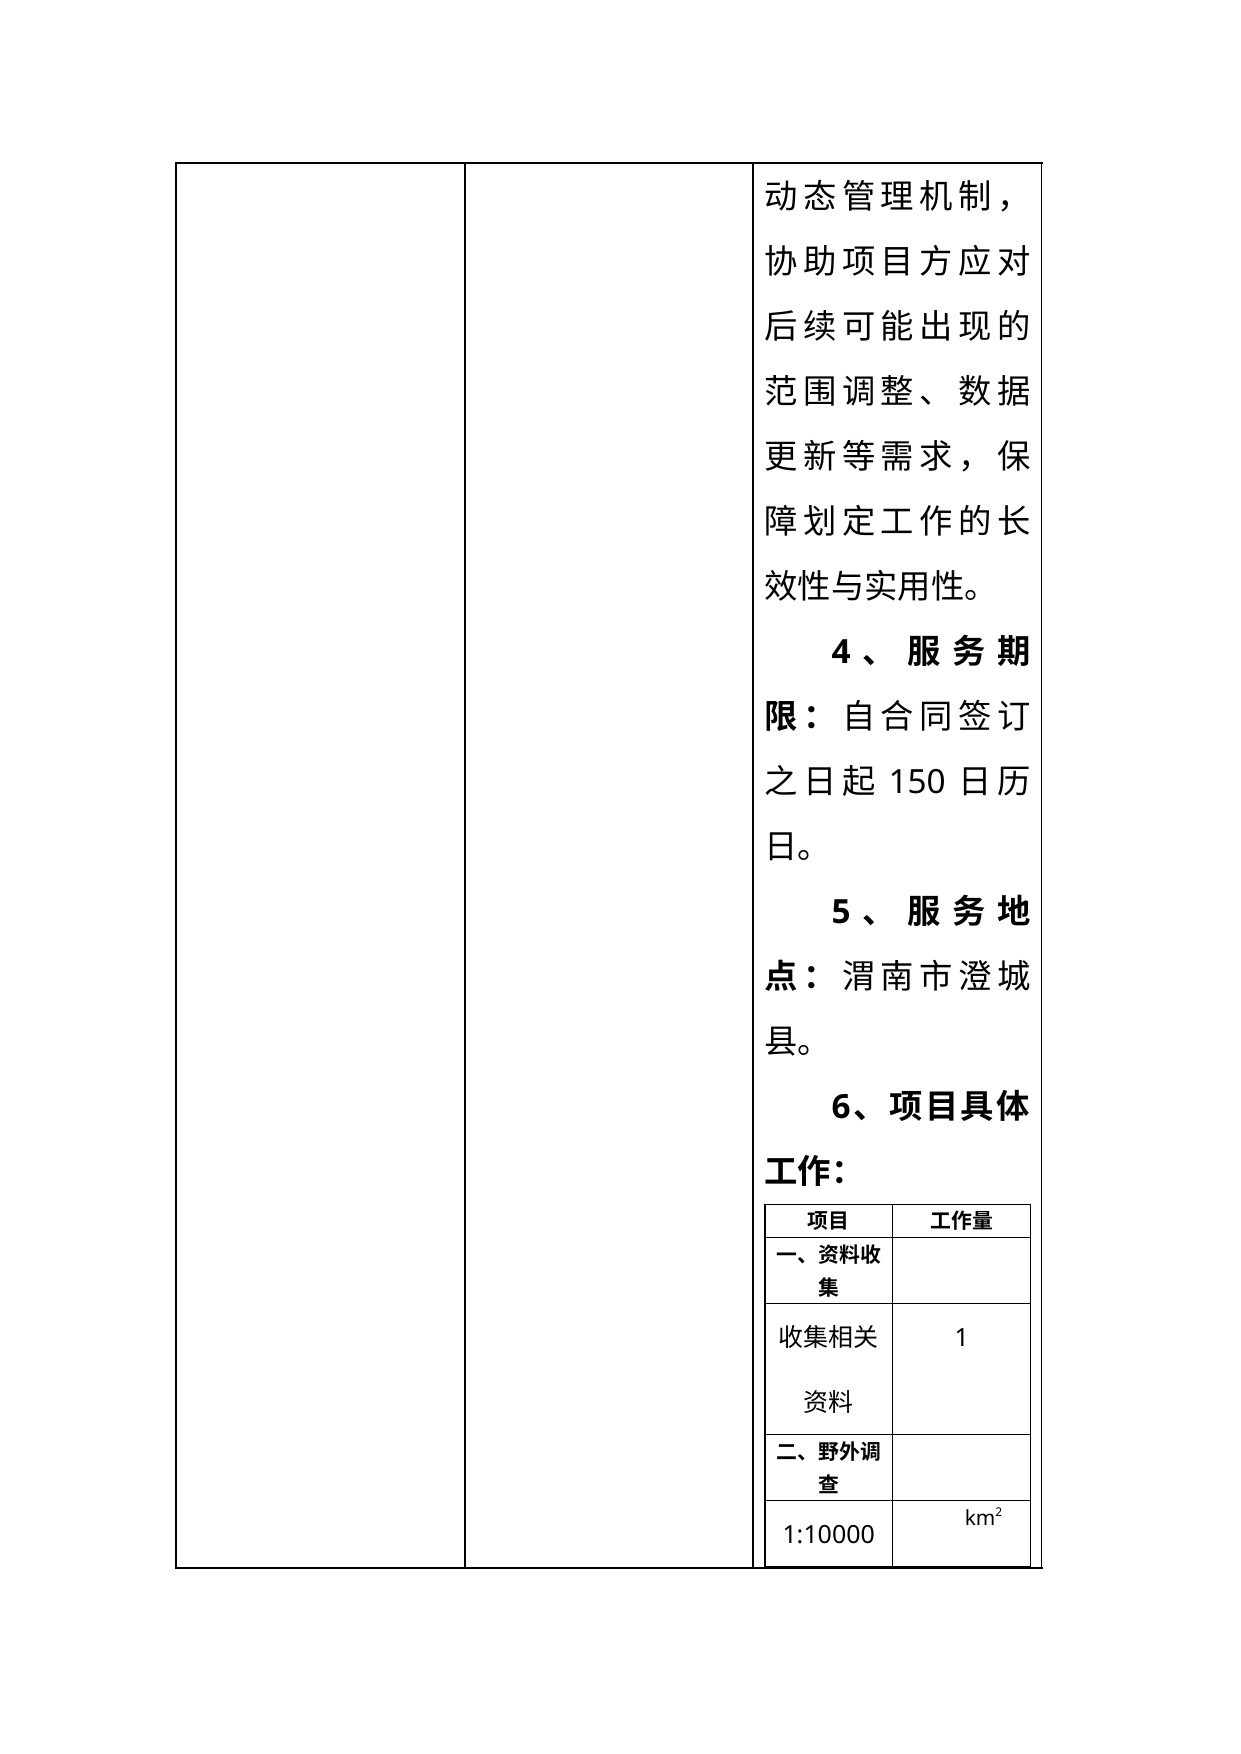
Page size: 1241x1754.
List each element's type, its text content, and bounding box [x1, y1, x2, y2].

table_cell [466, 164, 752, 1567]
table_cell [754, 164, 1041, 1567]
table_cell 1 [177, 164, 464, 1567]
